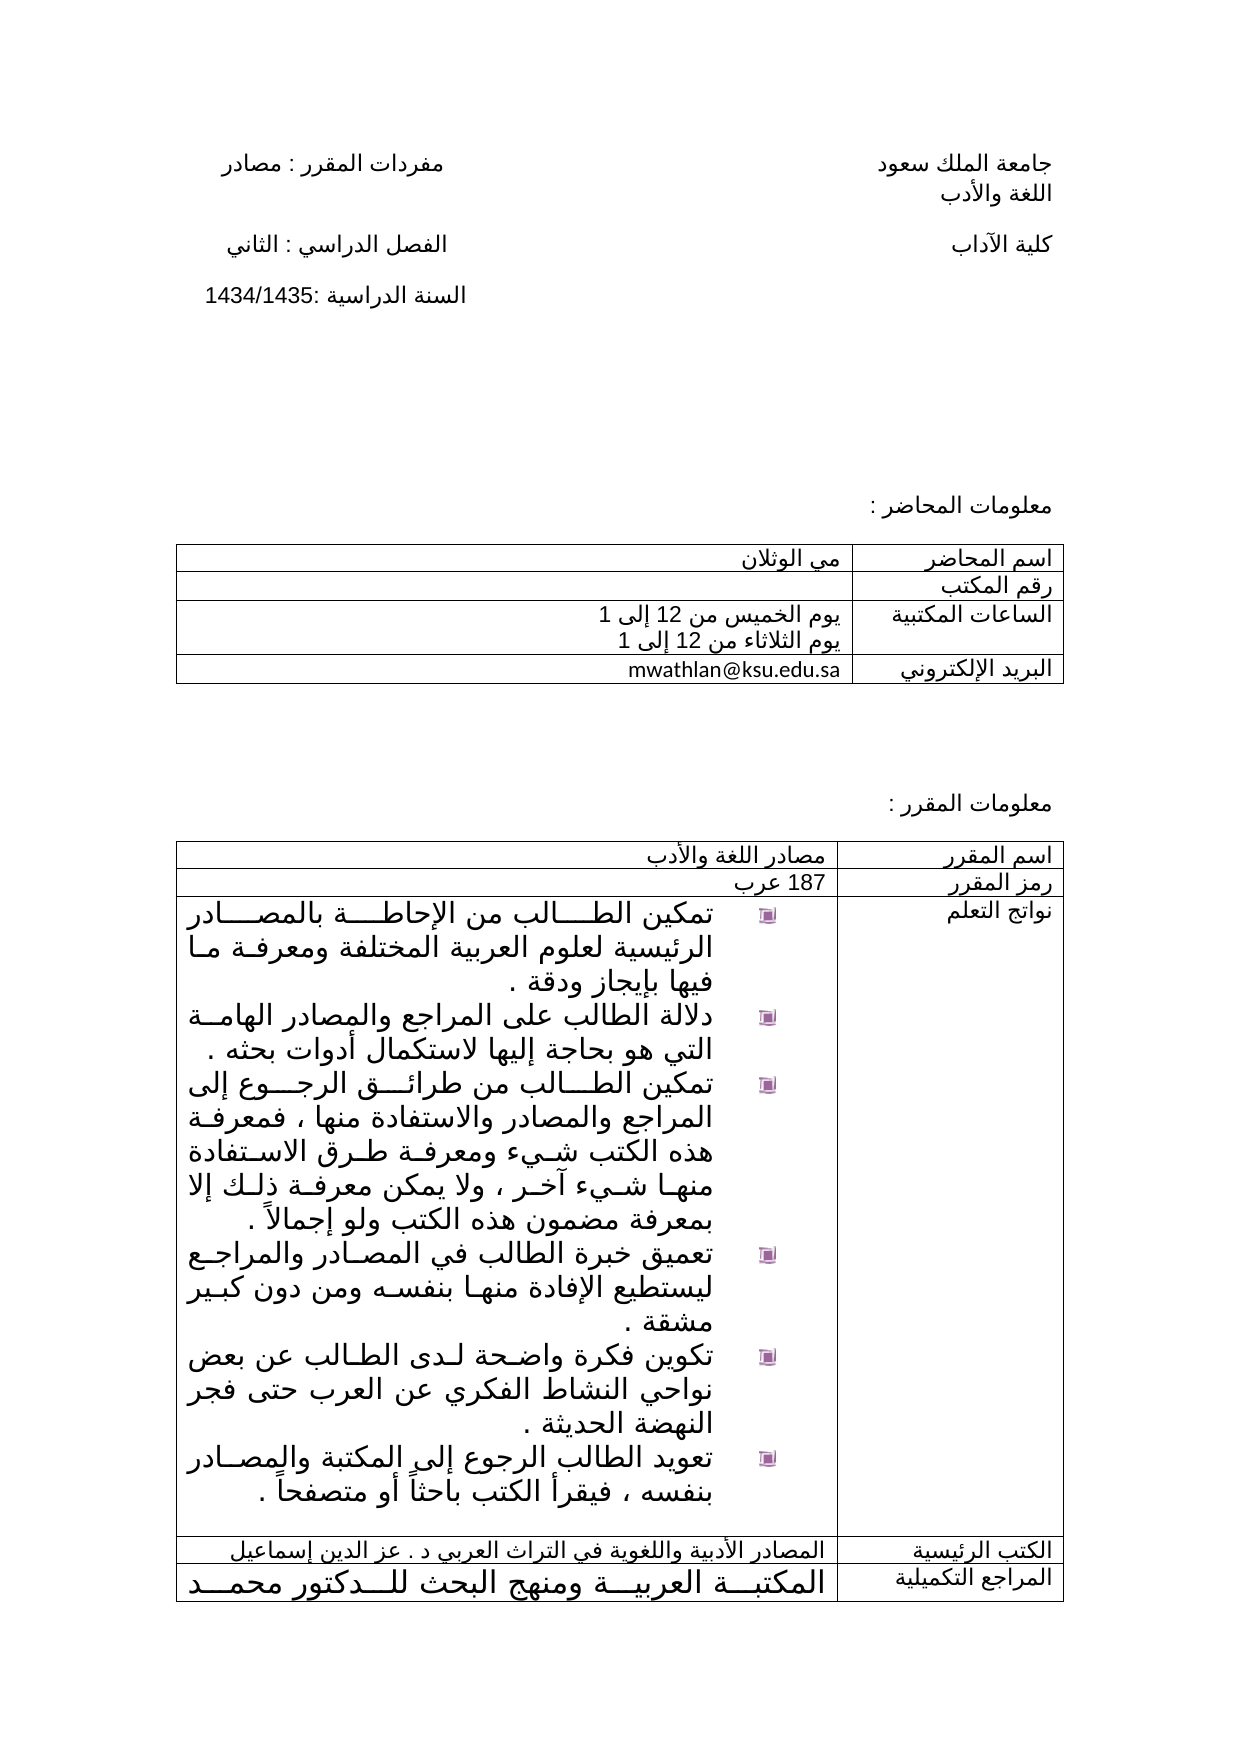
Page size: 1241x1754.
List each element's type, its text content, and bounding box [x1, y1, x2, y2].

table_cell رقم المكتب [853, 572, 1063, 600]
table_cell تمكين الطالب من الإحاطة بالمصادر الرئيسية لعلوم العربية المختلفة ومعرفة ما فيها بإيجاز ودقة . دلالة الطالب على المراجع والمصادر الهامة التي هو بحاجة إليها لاستكمال أدوات بحثه . تمكين الطالب من طرائق الرجوع إلى المراجع والمصادر والاستفادة منها ، فمعرفة هذه الكتب شيء ومعرفة طرق الاستفادة منها شيء آخر ، ولا يمكن معرفة ذلك إلا بمعرفة مضمون هذه الكتب ولو إجمالاً . تعميق خبرة الطالب في المصادر والمراجع ليستطيع الإفادة منها بنفسه ومن دون كبير مشقة . تكوين فكرة واضحة لدى الطالب عن بعض نواحي النشاط الفكري عن العرب حتى فجر النهضة الحديثة . تعويد الطالب الرجوع إلى المكتبة والمصادر بنفسه ، فيقرأ الكتب باحثاً أو متصفحاً . [177, 897, 837, 1536]
text جامعة الملك سعود مفردات المقرر : مصادر اللغة والأدب [187, 150, 1053, 207]
picture [759, 1246, 776, 1264]
picture [759, 1348, 776, 1366]
table_cell البريد الإلكتروني [853, 655, 1063, 683]
picture [759, 1076, 776, 1094]
table_cell المراجع التكميلية [838, 1564, 1063, 1601]
table_header اسم المحاضر [853, 545, 1063, 571]
table_header اسم المقرر [838, 842, 1063, 868]
table_cell 187 عرب [177, 869, 837, 896]
table_cell [177, 572, 852, 600]
table_cell المصادر الأدبية واللغوية في التراث العربي د . عز الدين إسماعيل [177, 1537, 837, 1563]
table_cell الساعات المكتبية [853, 601, 1063, 654]
table_header مي الوثلان [177, 545, 852, 571]
text السنة الدراسية :1434/1435 [187, 282, 1053, 309]
table_cell نواتج التعلم [838, 897, 1063, 1536]
picture [759, 1450, 776, 1467]
text معلومات المحاضر : [187, 492, 1053, 519]
table_cell رمز المقرر [838, 869, 1063, 896]
picture [759, 1009, 776, 1026]
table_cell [177, 1564, 837, 1601]
table_cell يوم الخميس من 12 إلى 1 يوم الثلاثاء من 12 إلى 1 [177, 601, 852, 654]
text كلية الآداب الفصل الدراسي : الثاني [187, 231, 1053, 258]
table_cell mwathlan@ksu.edu.sa [177, 655, 852, 683]
picture [759, 907, 776, 924]
table_cell الكتب الرئيسية [838, 1537, 1063, 1563]
text معلومات المقرر : [187, 790, 1053, 816]
table_header مصادر اللغة والأدب [177, 842, 837, 868]
